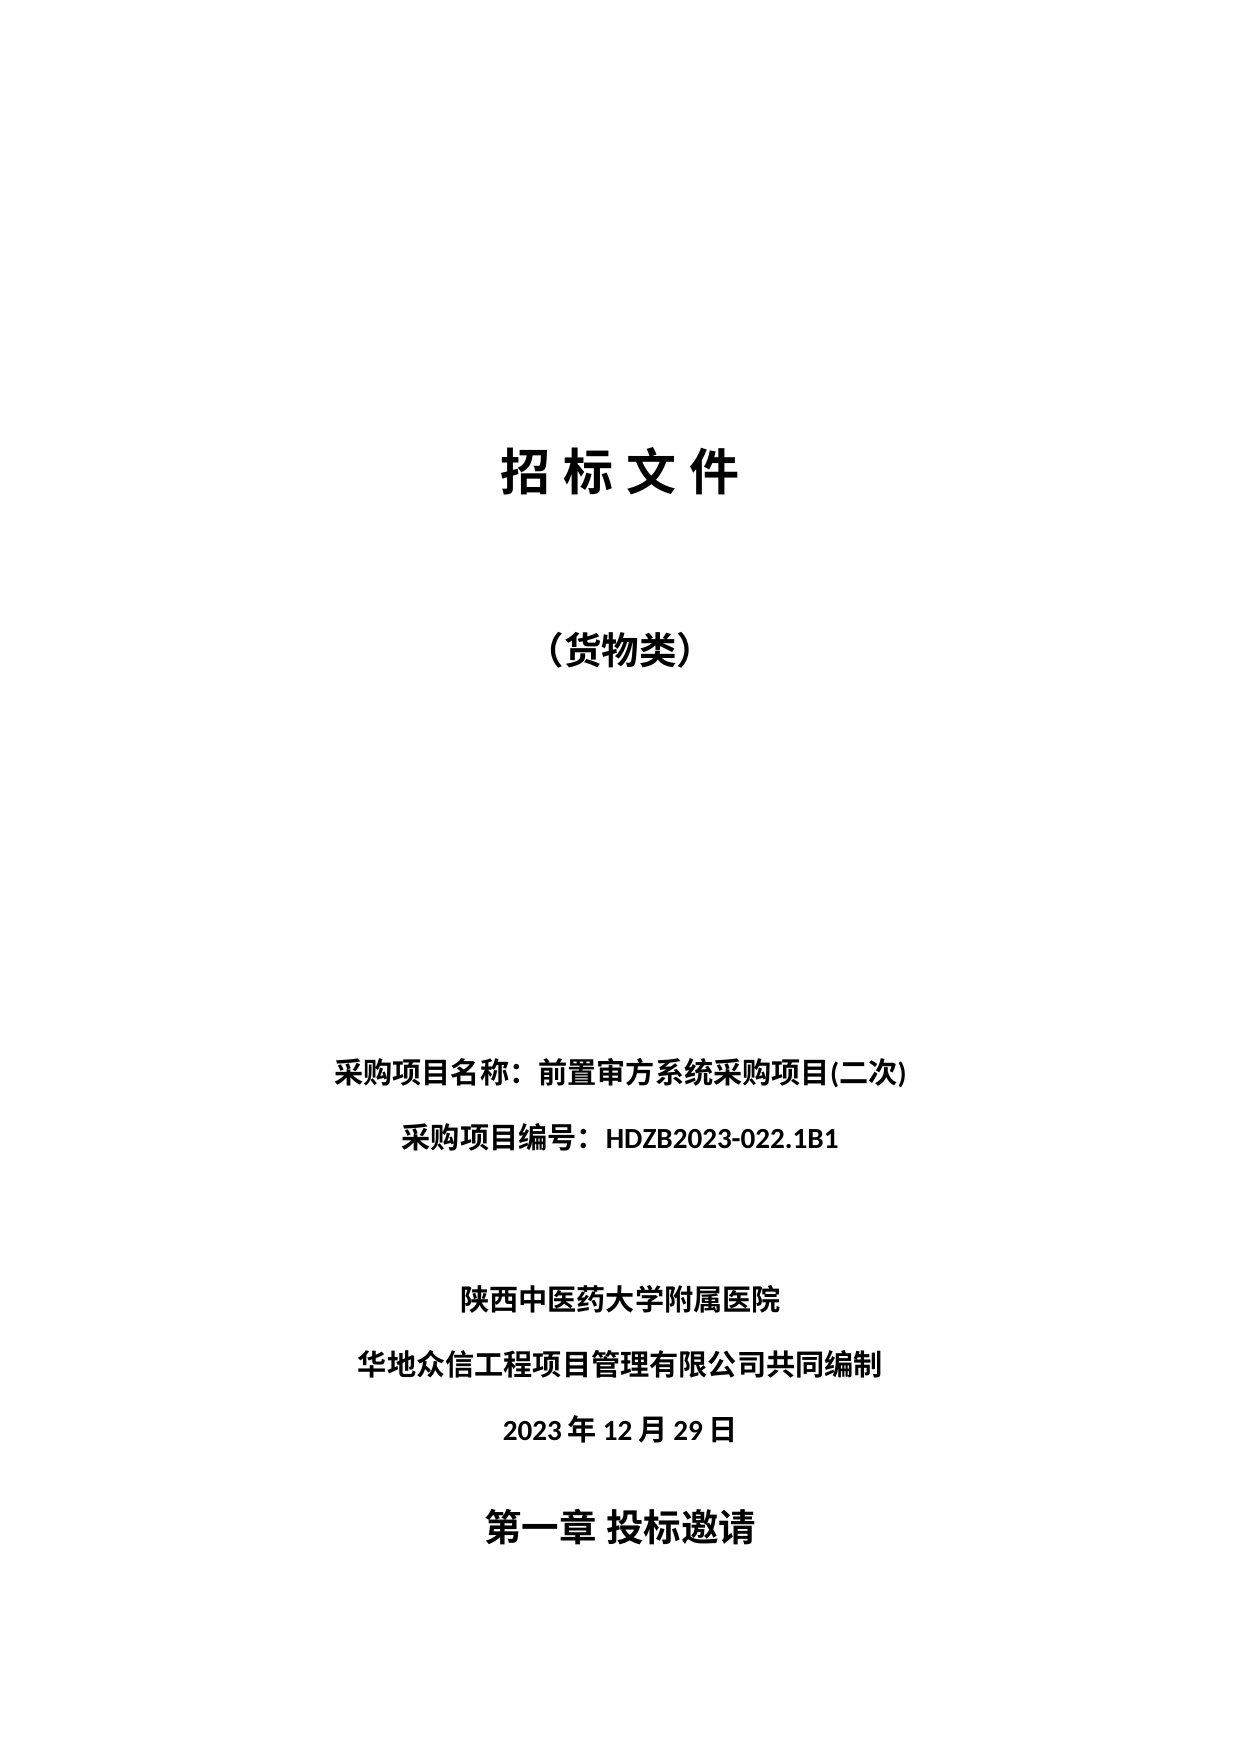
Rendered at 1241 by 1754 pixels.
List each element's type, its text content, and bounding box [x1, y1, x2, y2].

text 2023年12月29日 [187, 1397, 1053, 1462]
text 采购项目编号：HDZB2023-022.1B1 [187, 1104, 1053, 1267]
text 第一章 投标邀请 [187, 1494, 1053, 1559]
text 陕西中医药大学附属医院 [187, 1267, 1053, 1332]
text 采购项目名称：前置审方系统采购项目(二次) [187, 1039, 1053, 1104]
text 招 标 文 件 [187, 422, 1053, 617]
text 华地众信工程项目管理有限公司共同编制 [187, 1332, 1053, 1397]
text （货物类） [187, 617, 1053, 1039]
